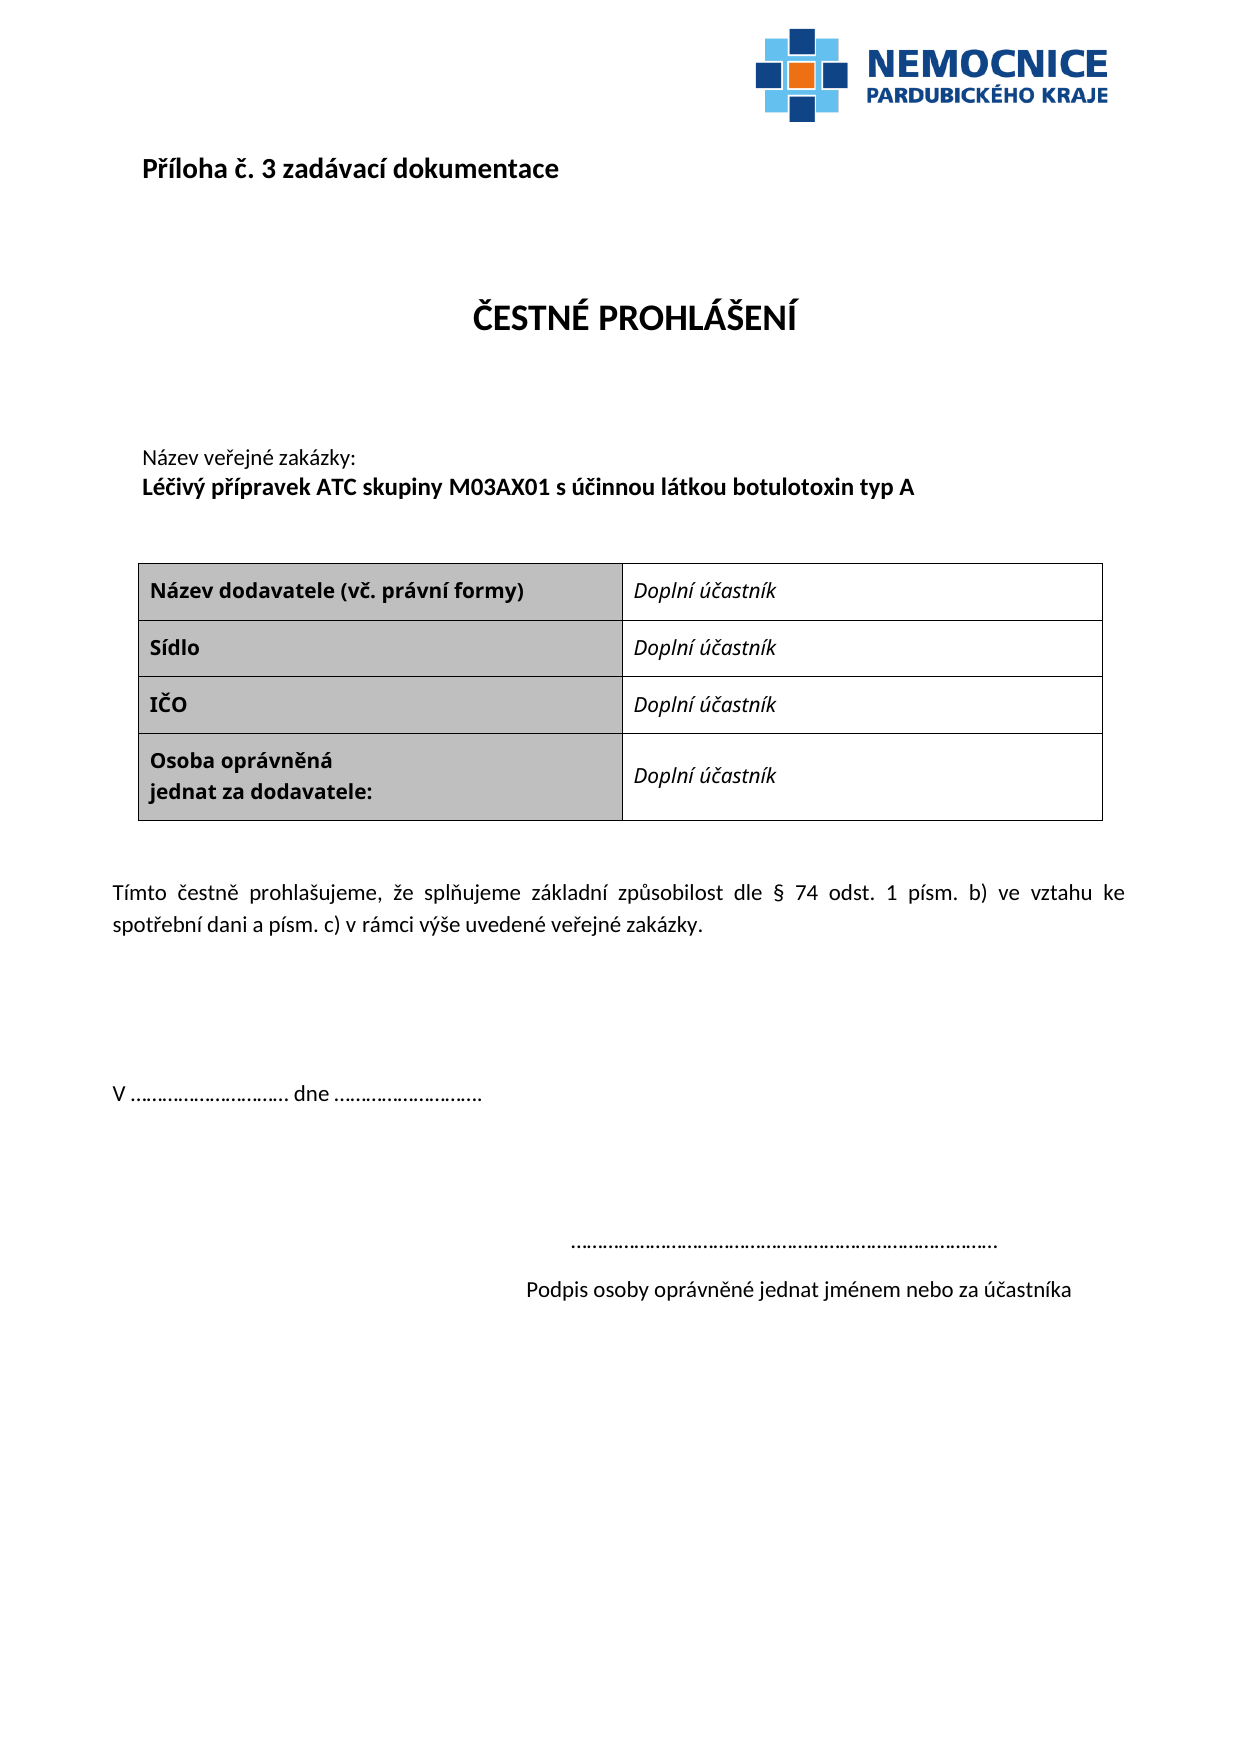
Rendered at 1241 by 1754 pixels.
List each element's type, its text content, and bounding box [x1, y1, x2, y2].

table_cell Doplní účastník [623, 621, 1102, 676]
picture [754, 27, 1108, 123]
table_cell Doplní účastník [623, 677, 1102, 733]
text Léčivý přípravek ATC skupiny M03AX01 s účinnou látkou botulotoxin typ A [142, 471, 1128, 501]
text ČESTNÉ PROHLÁŠENÍ [142, 294, 1128, 339]
text V ………………………… dne ………………………. [112, 1079, 1128, 1107]
text Příloha č. 3 zadávací dokumentace [142, 150, 1128, 186]
table_header Název dodavatele (vč. právní formy) [139, 564, 622, 620]
text ……………………………………………………………………… [112, 1226, 1128, 1254]
table_cell Osoba oprávněná jednat za dodavatele: [139, 734, 622, 820]
text Název veřejné zakázky: [112, 443, 1128, 471]
table_header Doplní účastník [623, 564, 1102, 620]
text Tímto čestně prohlašujeme, že splňujeme základní způsobilost dle § 74 odst. 1 písm. b) ve vztahu ke spotřební dani a písm. c) v rámci výše uvedené veřejné zakázky. [112, 878, 1128, 938]
table_cell Doplní účastník [623, 734, 1102, 820]
table_cell IČO [139, 677, 622, 733]
text Podpis osoby oprávněné jednat jménem nebo za účastníka [112, 1275, 1128, 1303]
table_cell Sídlo [139, 621, 622, 676]
